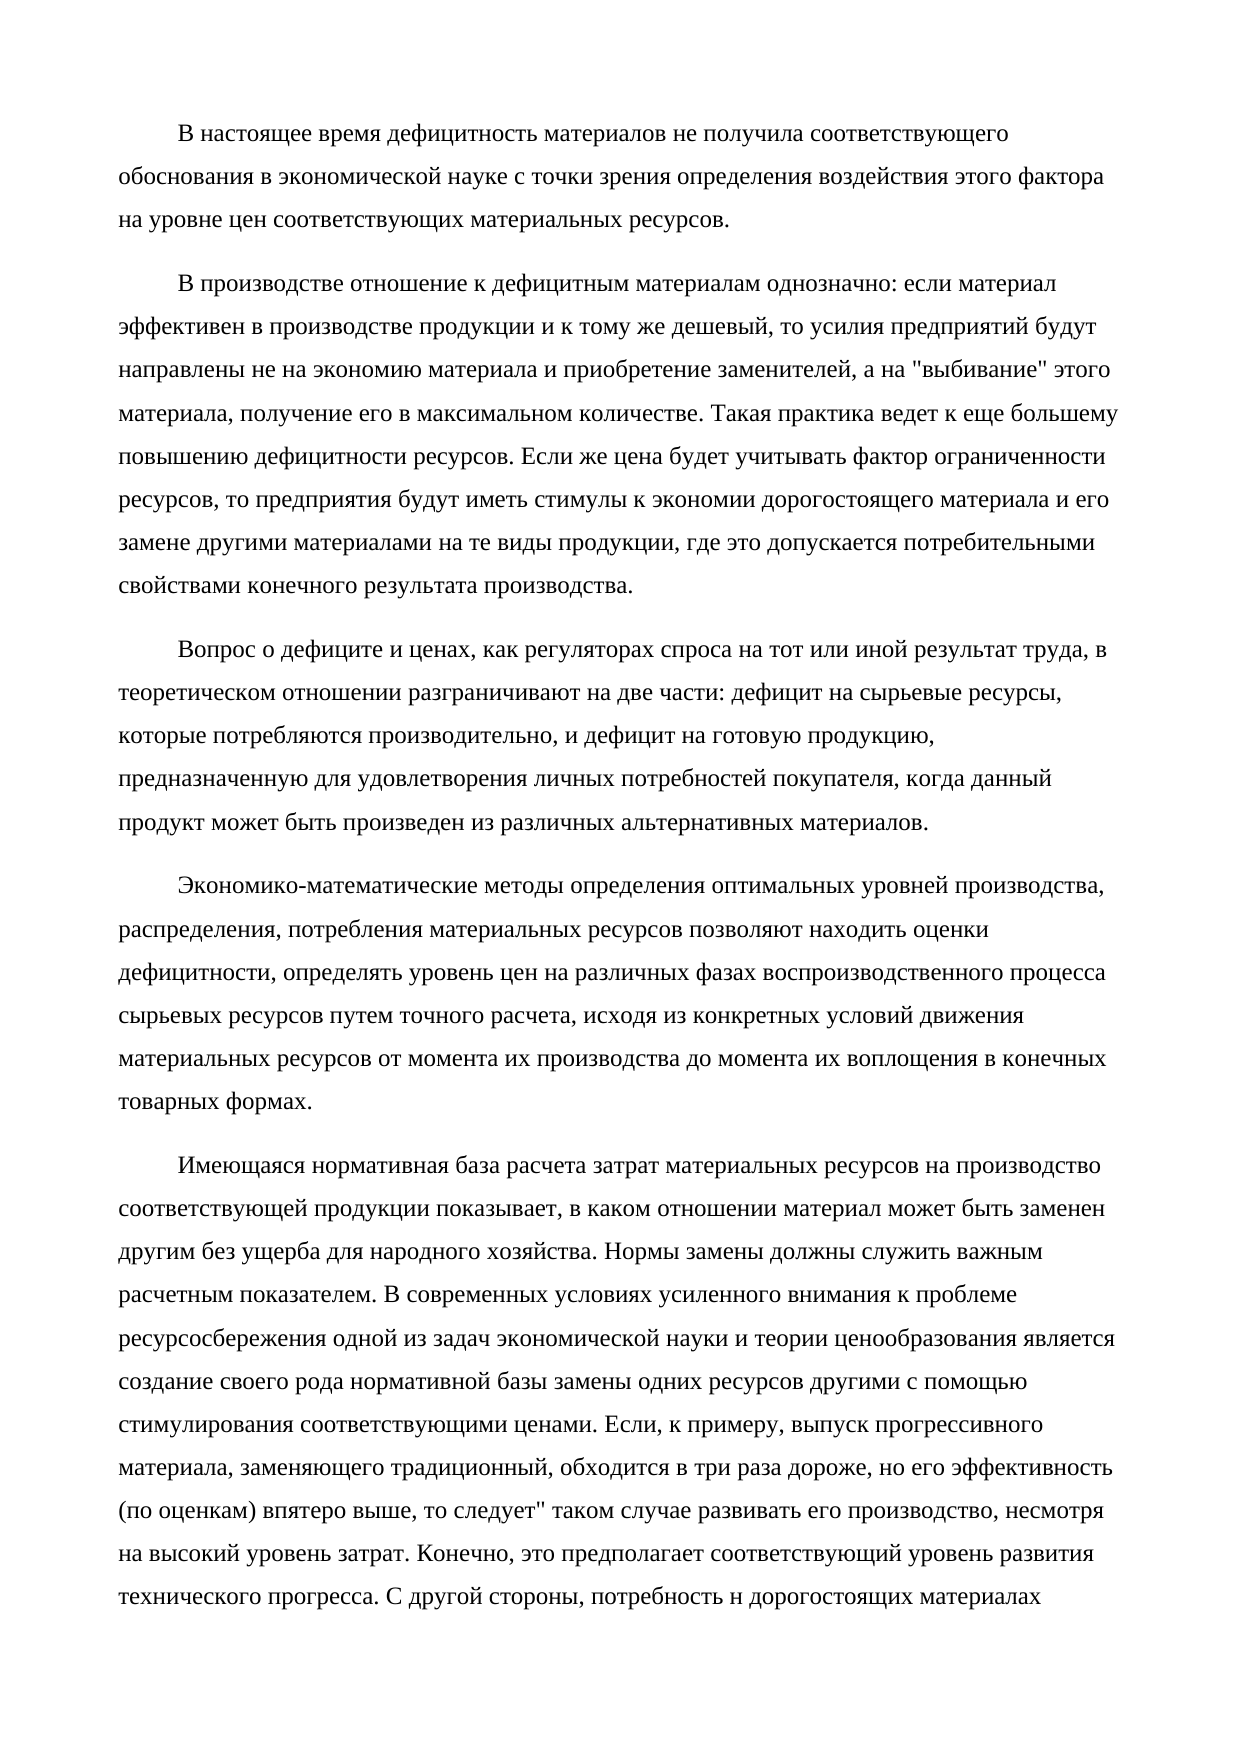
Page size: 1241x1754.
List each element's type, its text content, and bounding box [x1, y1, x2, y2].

text Вопрос о дефиците и ценах, как регуляторах спроса на тот или иной результат труда, в теоретическом отношении разграничивают на две части: дефицит на сырьевые ресурсы, которые потребляются производительно, и дефицит на готовую продукцию, предназначенную для удовлетворения личных потребностей покупателя, когда данный продукт может быть произведен из различных альтернативных материалов. [118, 634, 1122, 835]
text В настоящее время дефицитность материалов не получила соответствующего обоснования в экономической науке с точки зрения определения воздействия этого фактора на уровне цен соответствующих материальных ресурсов. [118, 118, 1122, 233]
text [118, 1150, 1122, 1610]
text Экономико-математические методы определения оптимальных уровней производства, распределения, потребления материальных ресурсов позволяют находить оценки дефицитности, определять уровень цен на различных фазах воспроизводственного процесса сырьевых ресурсов путем точного расчета, исходя из конкретных условий движения материальных ресурсов от момента их производства до момента их воплощения в конечных товарных формах. [118, 871, 1122, 1115]
text В производстве отношение к дефицитным материалам однозначно: если материал эффективен в производстве продукции и к тому же дешевый, то усилия предприятий будут направлены не на экономию материала и приобретение заменителей, а на "выбивание" этого материала, получение его в максимальном количестве. Такая практика ведет к еще большему повышению дефицитности ресурсов. Если же цена будет учитывать фактор ограниченности ресурсов, то предприятия будут иметь стимулы к экономии дорогостоящего материала и его замене другими материалами на те виды продукции, где это допускается потребительными свойствами конечного результата производства. [118, 268, 1122, 599]
